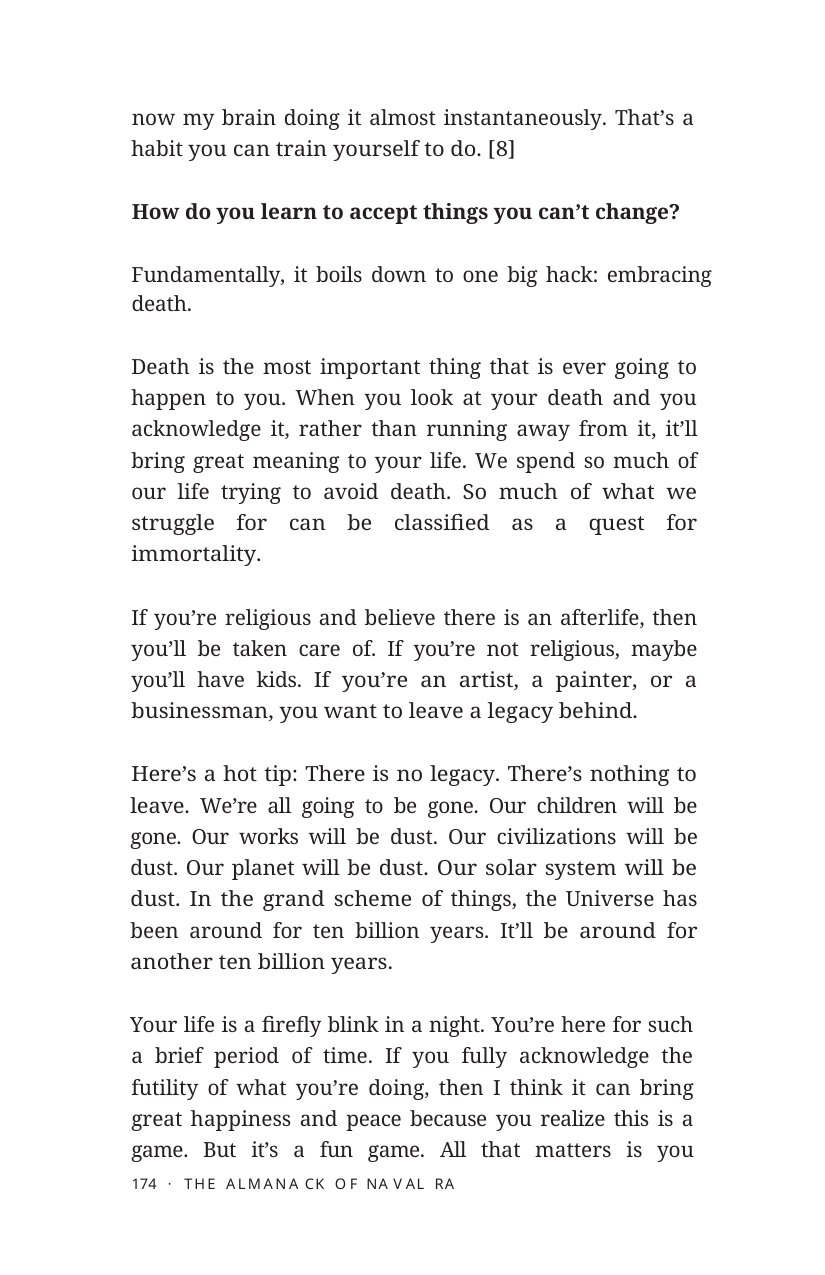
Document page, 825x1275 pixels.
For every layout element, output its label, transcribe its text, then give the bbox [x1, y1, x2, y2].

subtitle How do you learn to accept things you can’t change? [132, 197, 712, 226]
text Fundamentally, it boils down to one big hack: embracing death. [131, 260, 712, 317]
text Death is the most important thing that is ever going to happen to you. When you look at your death and you acknowledge it, rather than running away from it, it’ll bring great meaning to your life. We spend so much of our life trying to avoid death. So much of what we struggle for can be classified as a quest for immortality. [131, 352, 698, 568]
text Here’s a hot tip: There is no legacy. There’s nothing to leave. We’re all going to be gone. Our children will be gone. Our works will be dust. Our civilizations will be dust. Our planet will be dust. Our solar system will be dust. In the grand scheme of things, the Universe has been around for ten billion years. It’ll be around for another ten billion years. [130, 759, 698, 975]
text If you’re religious and believe there is an afterlife, then you’ll be taken care of. If you’re not religious, maybe you’ll have kids. If you’re an artist, a painter, or a businessman, you want to leave a legacy behind. [131, 603, 697, 725]
text now my brain doing it almost instantaneously. That’s a habit you can train yourself to do. [8] [131, 103, 694, 163]
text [130, 1010, 694, 1163]
